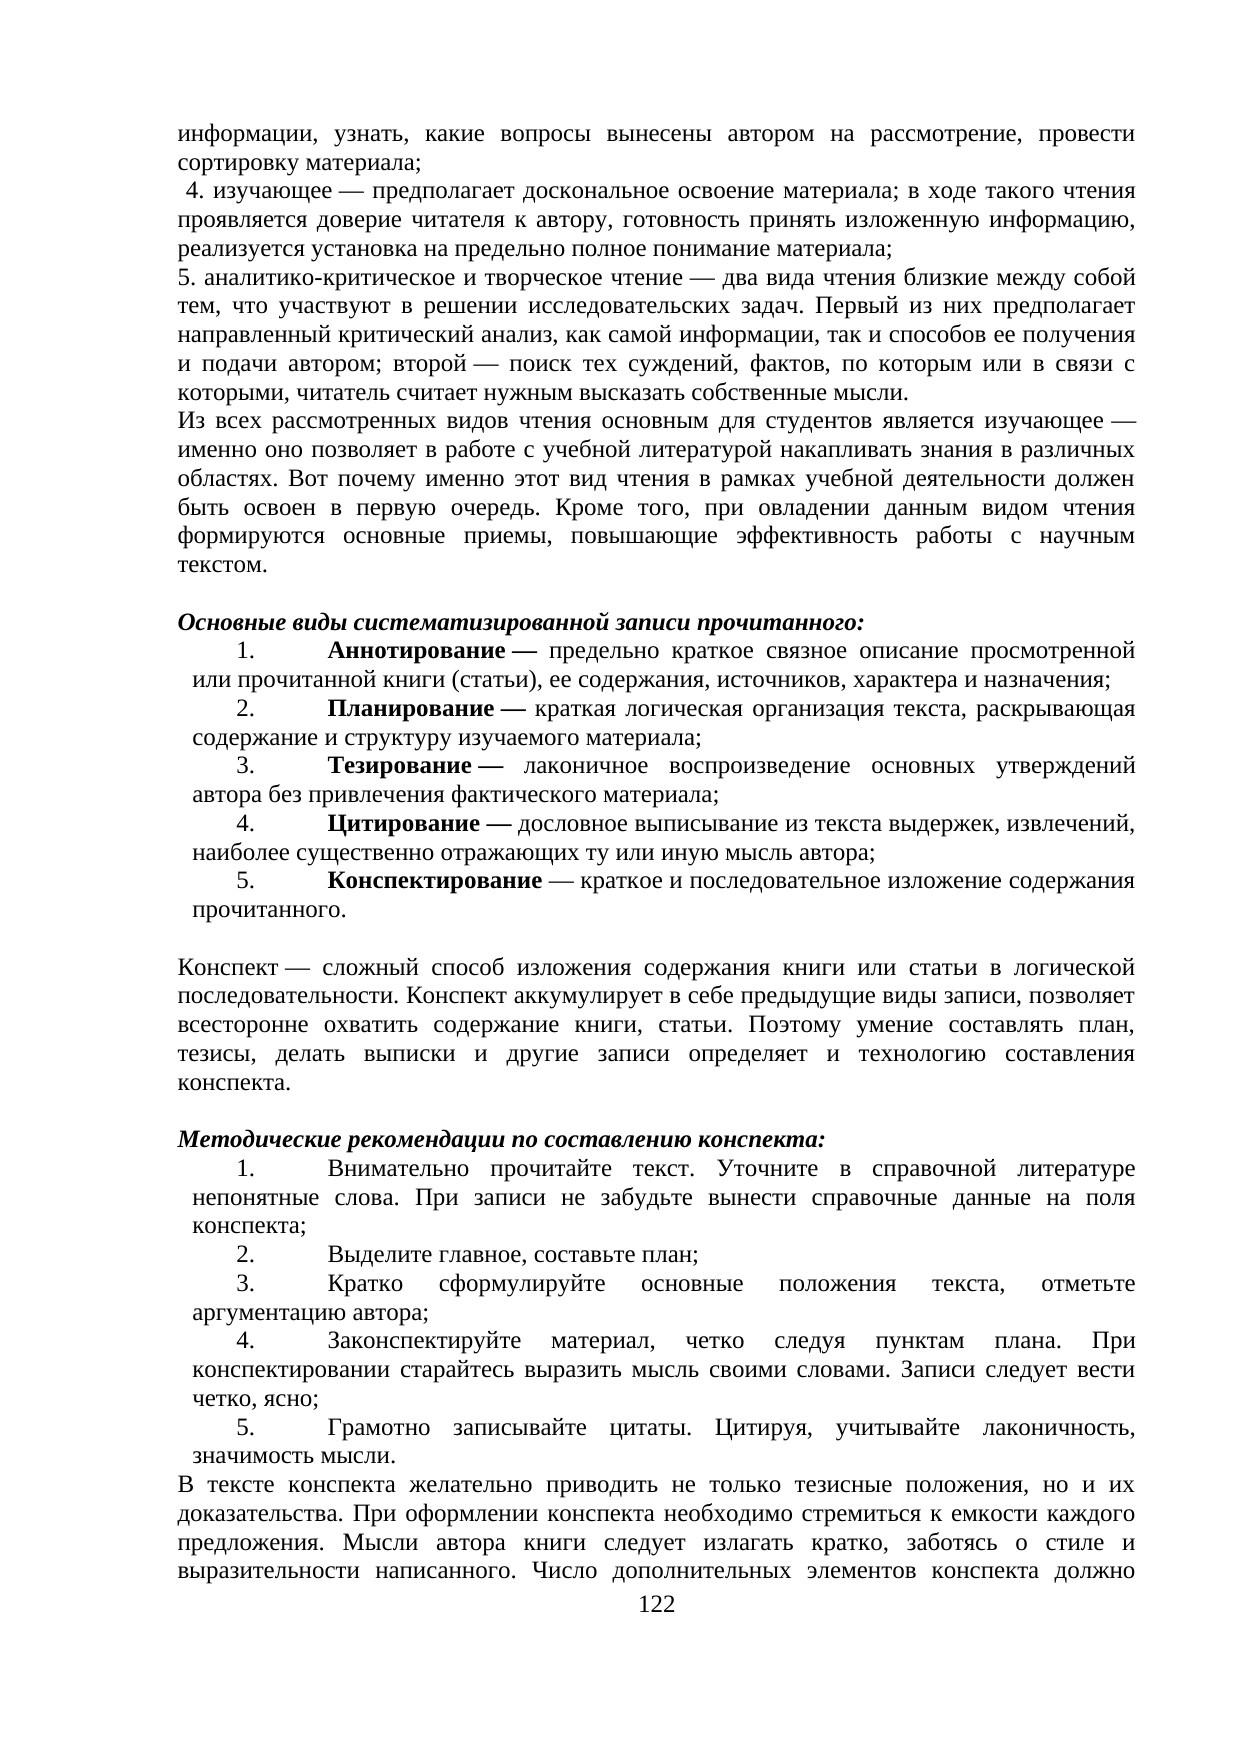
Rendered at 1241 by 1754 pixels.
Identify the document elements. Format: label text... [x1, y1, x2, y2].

list Законспектируйте материал, четко следуя пунктам плана. При конспектировании старайтесь выразить мысль своими словами. Записи следует вести четко, ясно; [192, 1326, 1136, 1412]
list Внимательно прочитайте текст. Уточните в справочной литературе непонятные слова. При записи не забудьте вынести справочные данные на поля конспекта; [192, 1153, 1136, 1239]
list Аннотирование — предельно краткое связное описание просмотренной или прочитанной книги (статьи), ее содержания, источников, характера и назначения; [192, 636, 1136, 693]
text Конспект — сложный способ изложения содержания книги или статьи в логической последовательности. Конспект аккумулирует в себе предыдущие виды записи, позволяет всесторонне охватить содержание книги, статьи. Поэтому умение составлять план, тезисы, делать выписки и другие записи определяет и технологию составления конспекта. [177, 952, 1136, 1096]
list Тезирование — лаконичное воспроизведение основных утверждений автора без привлечения фактического материала; [192, 751, 1136, 808]
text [177, 118, 1136, 176]
list Конспектирование — краткое и последовательное изложение содержания прочитанного. [192, 866, 1136, 923]
list Планирование — краткая логическая организация текста, раскрывающая содержание и структуру изучаемого материала; [192, 693, 1136, 751]
list Грамотно записывайте цитаты. Цитируя, учитывайте лаконичность, значимость мысли. [192, 1412, 1136, 1469]
text Из всех рассмотренных видов чтения основным для студентов является изучающее — именно оно позволяет в работе с учебной литературой накапливать знания в различных областях. Вот почему именно этот вид чтения в рамках учебной деятельности должен быть освоен в первую очередь. Кроме того, при овладении данным видом чтения формируются основные приемы, повышающие эффективность работы с научным текстом. [177, 406, 1136, 578]
text Методические рекомендации по составлению конспекта: [177, 1124, 1136, 1153]
list Цитирование — дословное выписывание из текста выдержек, извлечений, наиболее существенно отражающих ту или иную мысль автора; [192, 808, 1136, 866]
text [177, 1469, 1136, 1584]
text Основные виды систематизированной записи прочитанного: [177, 607, 1136, 636]
list Выделите главное, составьте план; [192, 1239, 1136, 1268]
list Кратко сформулируйте основные положения текста, отметьте аргументацию автора; [192, 1268, 1136, 1326]
text 5. аналитико-критическое и творческое чтение — два вида чтения близкие между собой тем, что участвуют в решении исследовательских задач. Первый из них предполагает направленный критический анализ, как самой информации, так и способов ее получения и подачи автором; второй — поиск тех суждений, фактов, по которым или в связи с которыми, читатель считает нужным высказать собственные мысли. [177, 262, 1136, 406]
text 4. изучающее — предполагает доскональное освоение материала; в ходе такого чтения проявляется доверие читателя к автору, готовность принять изложенную информацию, реализуется установка на предельно полное понимание материала; [177, 176, 1136, 262]
